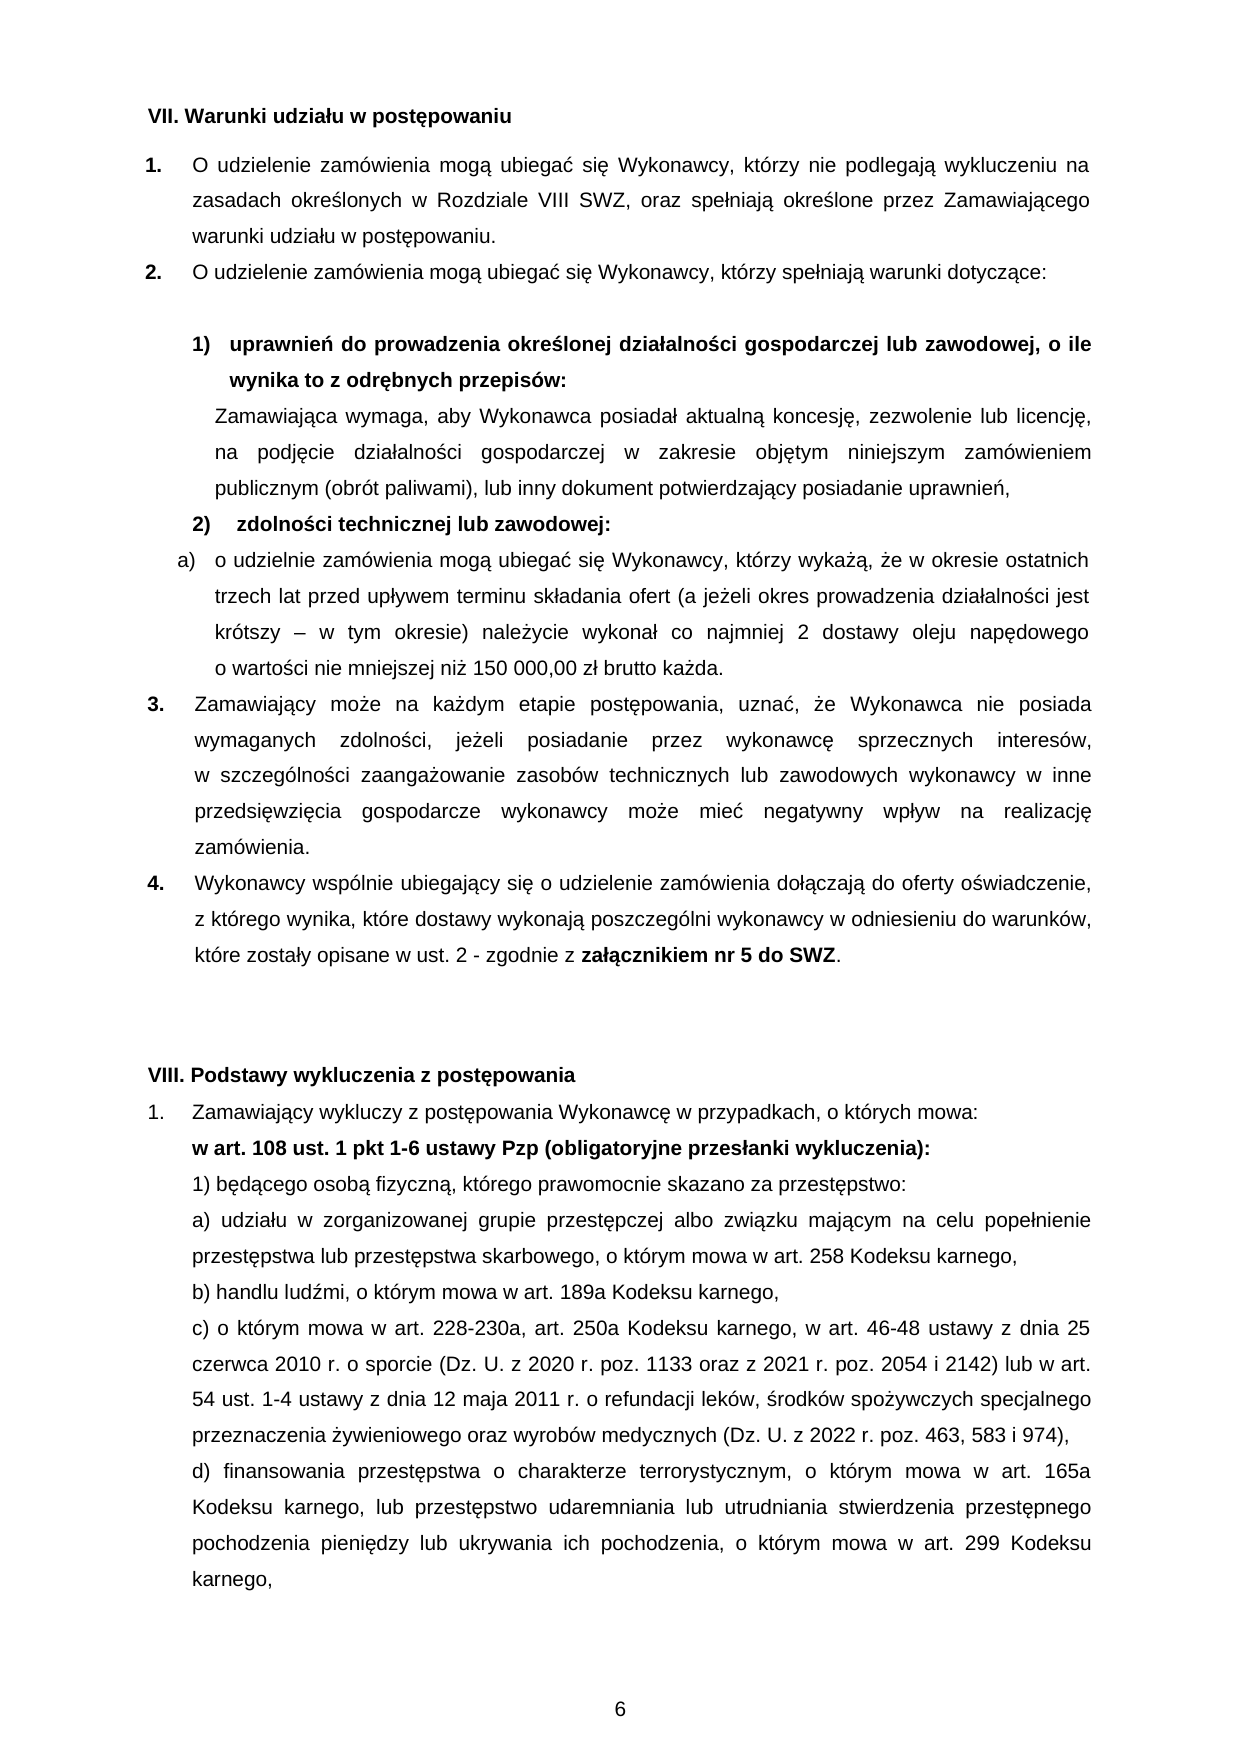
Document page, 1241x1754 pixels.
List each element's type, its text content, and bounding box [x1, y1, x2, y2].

list Zamawiający wykluczy z postępowania Wykonawcę w przypadkach, o których mowa: [147, 1100, 1093, 1124]
list Wykonawcy wspólnie ubiegający się o udzielenie zamówienia dołączają do oferty oświadczenie, z którego wynika, które dostawy wykonają poszczególni wykonawcy w odniesieniu do warunków, które zostały opisane w ust. 2 - zgodnie z załącznikiem nr 5 do SWZ. [147, 871, 1093, 967]
list o udzielnie zamówienia mogą ubiegać się Wykonawcy, którzy wykażą, że w okresie ostatnich trzech lat przed upływem terminu składania ofert (a jeżeli okres prowadzenia działalności jest krótszy – w tym okresie) należycie wykonał co najmniej 2 dostawy oleju napędowego o wartości nie mniejszej niż 150 000,00 zł brutto każda. [177, 548, 1091, 679]
subtitle VII. Warunki udziału w postępowaniu [148, 103, 1093, 127]
list c) o którym mowa w art. 228-230a, art. 250a Kodeksu karnego, w art. 46-48 ustawy z dnia 25 czerwca 2010 r. o sporcie (Dz. U. z 2020 r. poz. 1133 oraz z 2021 r. poz. 2054 i 2142) lub w art. 54 ust. 1-4 ustawy z dnia 12 maja 2011 r. o refundacji leków, środków spożywczych specjalnego przeznaczenia żywieniowego oraz wyrobów medycznych (Dz. U. z 2022 r. poz. 463, 583 i 974), [192, 1315, 1093, 1447]
list uprawnień do prowadzenia określonej działalności gospodarczej lub zawodowej, o ile wynika to z odrębnych przepisów: [192, 332, 1093, 392]
list zdolności technicznej lub zawodowej: [192, 512, 1091, 536]
list Zamawiająca wymaga, aby Wykonawca posiadał aktualną koncesję, zezwolenie lub licencję, na podjęcie działalności gospodarczej w zakresie objętym niniejszym zamówieniem publicznym (obrót paliwami), lub inny dokument potwierdzający posiadanie uprawnień, [214, 404, 1093, 500]
list 1) będącego osobą fizyczną, którego prawomocnie skazano za przestępstwo: [192, 1172, 1093, 1196]
list O udzielenie zamówienia mogą ubiegać się Wykonawcy, którzy nie podlegają wykluczeniu na zasadach określonych w Rozdziale VIII SWZ, oraz spełniają określone przez Zamawiającego warunki udziału w postępowaniu. [145, 152, 1091, 248]
list Zamawiający może na każdym etapie postępowania, uznać, że Wykonawca nie posiada wymaganych zdolności, jeżeli posiadanie przez wykonawcę sprzecznych interesów, w szczególności zaangażowanie zasobów technicznych lub zawodowych wykonawcy w inne przedsięwzięcia gospodarcze wykonawcy może mieć negatywny wpływ na realizację zamówienia. [147, 691, 1093, 859]
list a) udziału w zorganizowanej grupie przestępczej albo związku mającym na celu popełnienie przestępstwa lub przestępstwa skarbowego, o którym mowa w art. 258 Kodeksu karnego, [192, 1208, 1093, 1267]
list O udzielenie zamówienia mogą ubiegać się Wykonawcy, którzy spełniają warunki dotyczące: [145, 260, 1091, 284]
list b) handlu ludźmi, o którym mowa w art. 189a Kodeksu karnego, [192, 1279, 1093, 1303]
list w art. 108 ust. 1 pkt 1-6 ustawy Pzp (obligatoryjne przesłanki wykluczenia): [192, 1136, 1093, 1160]
subtitle VIII. Podstawy wykluczenia z postępowania [148, 1063, 1093, 1087]
list d) finansowania przestępstwa o charakterze terrorystycznym, o którym mowa w art. 165a Kodeksu karnego, lub przestępstwo udaremniania lub utrudniania stwierdzenia przestępnego pochodzenia pieniędzy lub ukrywania ich pochodzenia, o którym mowa w art. 299 Kodeksu karnego, [192, 1459, 1093, 1591]
